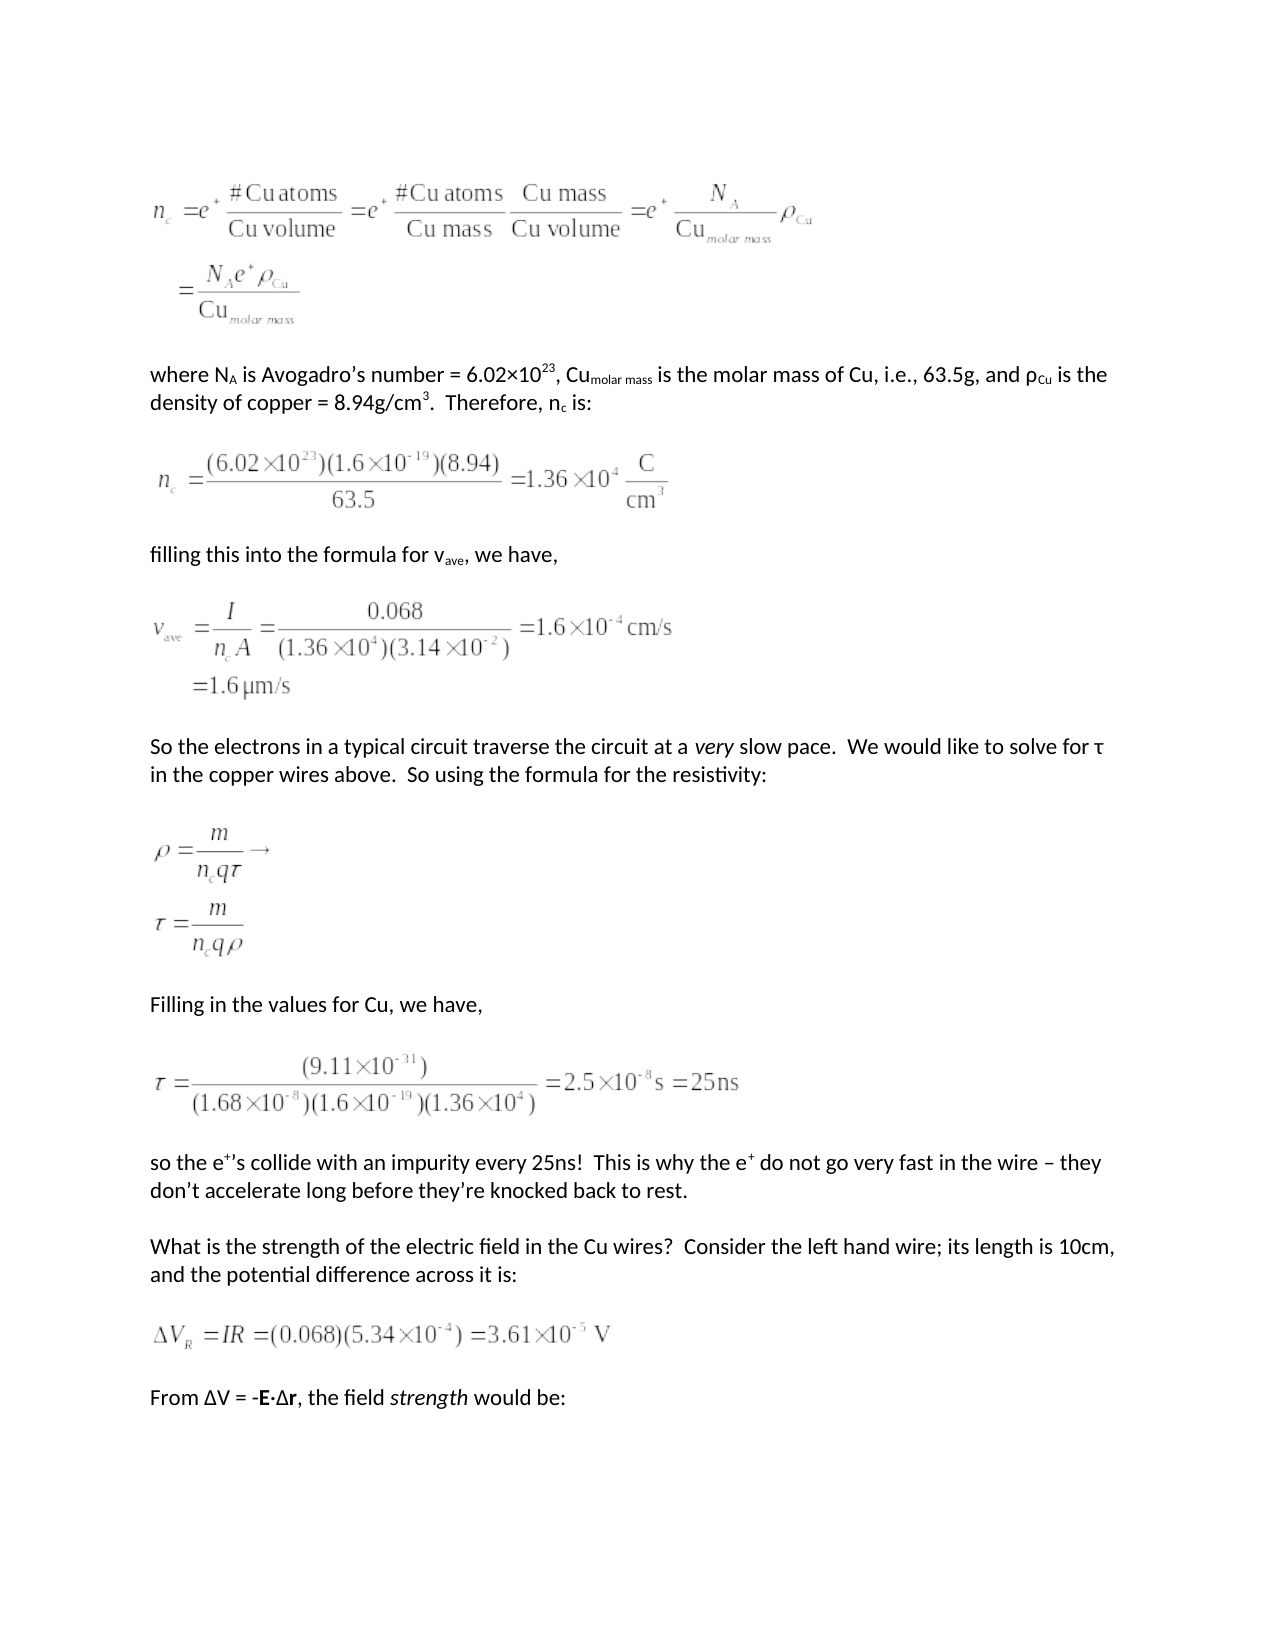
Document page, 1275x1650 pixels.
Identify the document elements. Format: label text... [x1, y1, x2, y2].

text filling this into the formula for vave, we have, [150, 541, 1125, 569]
text where NA is Avogadro’s number = 6.02×1023, Cumolar mass is the molar mass of Cu, i.e., 63.5g, and ρCu is the density of copper = 8.94g/cm3. Therefore, nc is: [150, 360, 1125, 416]
text From ΔV = -E·Δr, the field strength would be: [150, 1383, 1125, 1411]
text Filling in the values for Cu, we have, [150, 991, 1125, 1018]
text What is the strength of the electric field in the Cu wires? Consider the left hand wire; its length is 10cm, and the potential difference across it is: [150, 1232, 1125, 1288]
text so the e+’s collide with an impurity every 25ns! This is why the e+ do not go very fast in the wire – they don’t accelerate long before they’re knocked back to rest. [150, 1148, 1125, 1204]
text So the electrons in a typical circuit traverse the circuit at a very slow pace. We would like to solve for τ in the copper wires above. So using the formula for the resistivity: [150, 732, 1125, 788]
